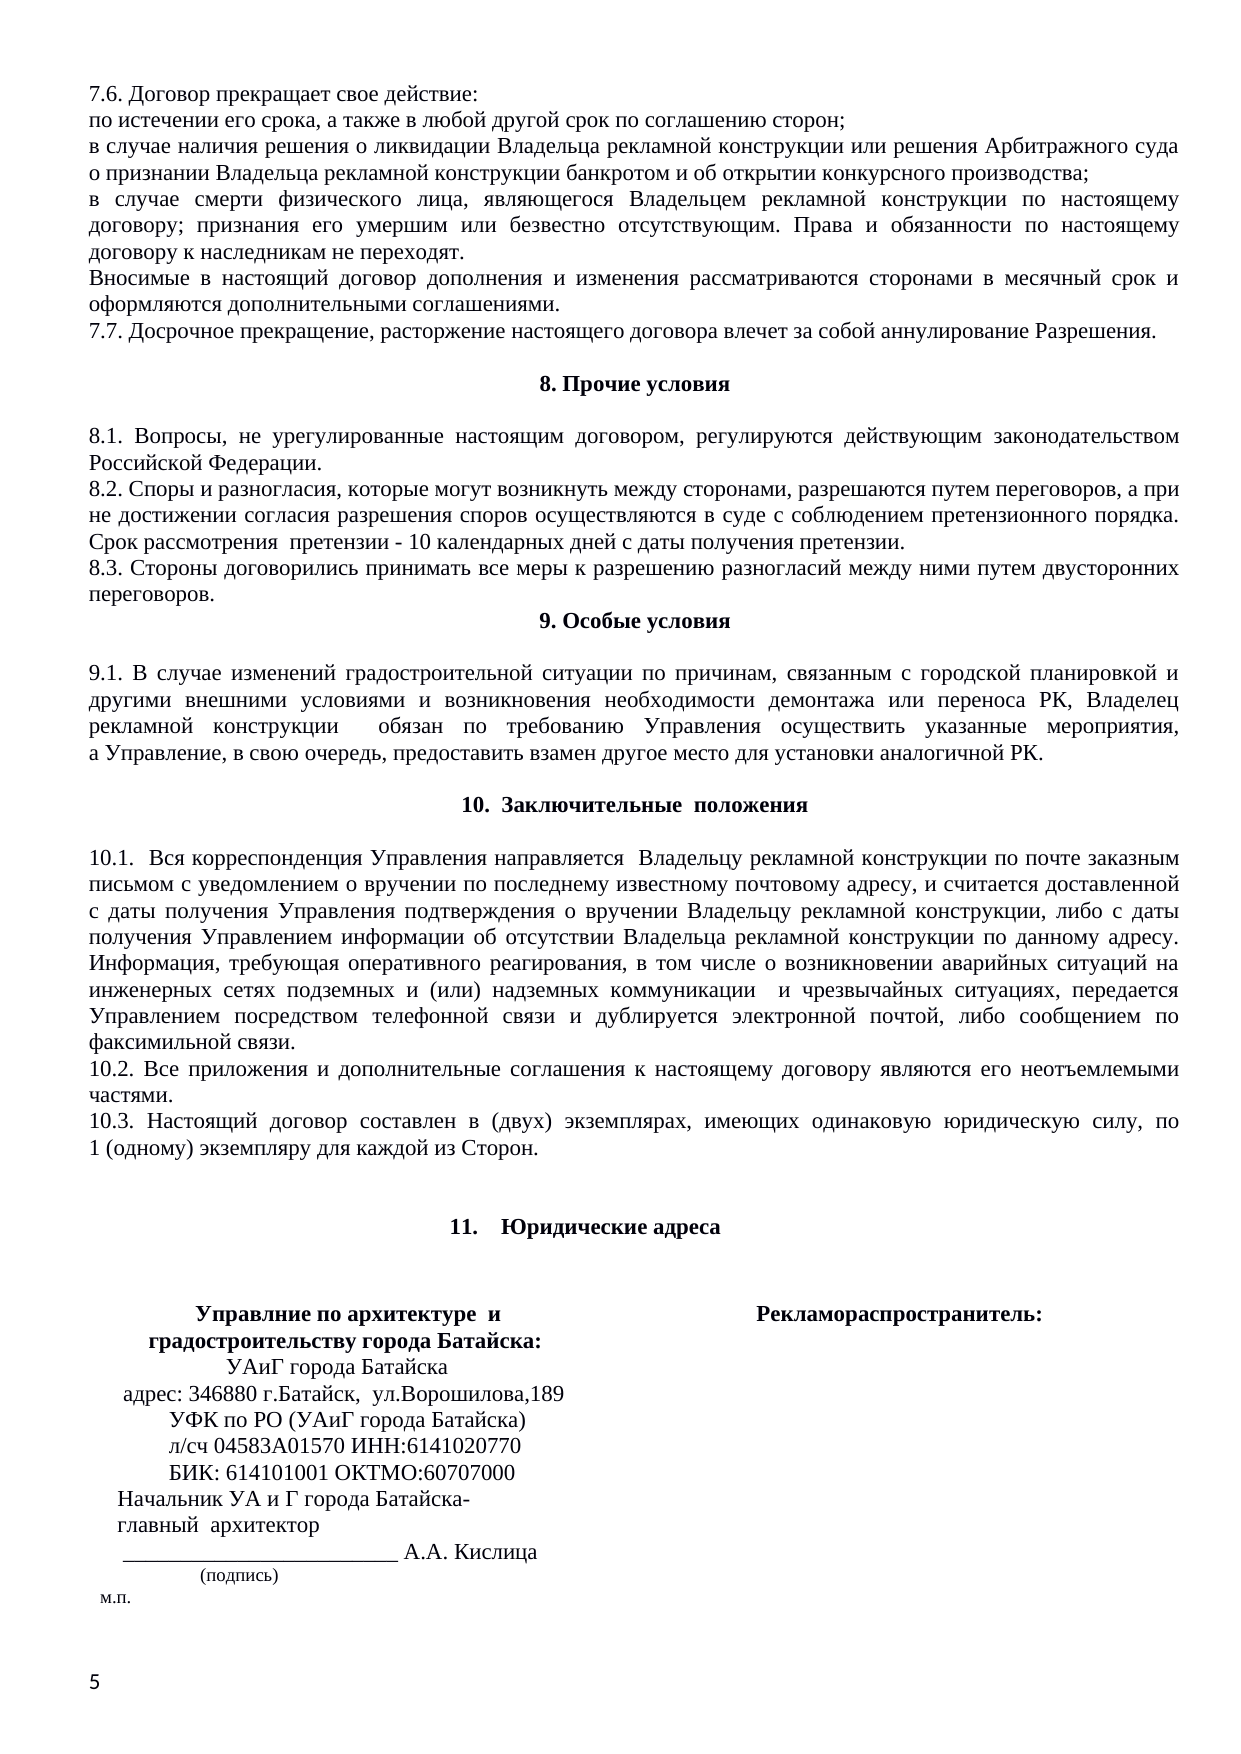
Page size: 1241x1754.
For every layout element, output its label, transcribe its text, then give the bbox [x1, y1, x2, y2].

text 8.1. Вопросы, не урегулированные настоящим договором, регулируются действующим законодательством Российской Федерации. [88, 422, 1181, 475]
text 10.3. Настоящий договор составлен в (двух) экземплярах, имеющих одинаковую юридическую силу, по 1 (одному) экземпляру для каждой из Сторон. [88, 1107, 1181, 1160]
text 8. Прочие условия [88, 369, 1181, 396]
text 9. Особые условия [88, 607, 1181, 633]
text в случае наличия решения о ликвидации Владельца рекламной конструкции или решения Арбитражного суда о признании Владельца рекламной конструкции банкротом и об открытии конкурсного производства; [88, 132, 1181, 185]
text 7.7. Досрочное прекращение, расторжение настоящего договора влечет за собой аннулирование Разрешения. [88, 317, 1181, 343]
text 10.1. Вся корреспонденция Управления направляется Владельцу рекламной конструкции по почте заказным письмом с уведомлением о вручении по последнему известному почтовому адресу, и считается доставленной с даты получения Управления подтверждения о вручении Владельцу рекламной конструкции, либо с даты получения Управлением информации об отсутствии Владельца рекламной конструкции по данному адресу. Информация, требующая оперативного реагирования, в том числе о возникновении аварийных ситуаций на инженерных сетях подземных и (или) надземных коммуникации и чрезвычайных ситуациях, передается Управлением посредством телефонной связи и дублируется электронной почтой, либо сообщением по факсимильной связи. [88, 844, 1181, 1055]
text 10. Заключительные положения [88, 791, 1181, 818]
text 9.1. В случае изменений градостроительной ситуации по причинам, связанным с городской планировкой и другими внешними условиями и возникновения необходимости демонтажа или переноса РК, Владелец рекламной конструкции обязан по требованию Управления осуществить указанные мероприятия, а Управление, в свою очередь, предоставить взамен другое место для установки аналогичной РК. [88, 659, 1181, 765]
text в случае смерти физического лица, являющегося Владельцем рекламной конструкции по настоящему договору; признания его умершим или безвестно отсутствующим. Права и обязанности по настоящему договору к наследникам не переходят. [88, 185, 1181, 264]
text 10.2. Все приложения и дополнительные соглашения к настоящему договору являются его неотъемлемыми частями. [88, 1055, 1181, 1107]
table_header Рекламораспространитель: [596, 1295, 1186, 1613]
table_header Управлние по архитектуре и градостроительству города Батайска: УАиГ города Батайска адрес: 346880 г.Батайск, ул.Ворошилова,189 УФК по РО (УАиГ города Батайска) л/сч 04583А01570 ИНН:6141020770 БИК: 614101001 ОКТМО:60707000 Начальник УА и Г города Батайска- главный архитектор ________________________ А.А. Кислица (подпись) м.п. [94, 1295, 596, 1613]
text 7.6. Договор прекращает свое действие: [88, 80, 1181, 106]
text по истечении его срока, а также в любой другой срок по соглашению сторон; [88, 106, 1181, 132]
text 8.2. Споры и разногласия, которые могут возникнуть между сторонами, разрешаются путем переговоров, а при не достижении согласия разрешения споров осуществляются в суде с соблюдением претензионного порядка. Срок рассмотрения претензии - 10 календарных дней с даты получения претензии. [88, 475, 1181, 554]
text 11. Юридические адреса [88, 1213, 1181, 1239]
text Вносимые в настоящий договор дополнения и изменения рассматриваются сторонами в месячный срок и оформляются дополнительными соглашениями. [88, 264, 1181, 317]
text 8.3. Стороны договорились принимать все меры к разрешению разногласий между ними путем двусторонних переговоров. [88, 554, 1181, 607]
